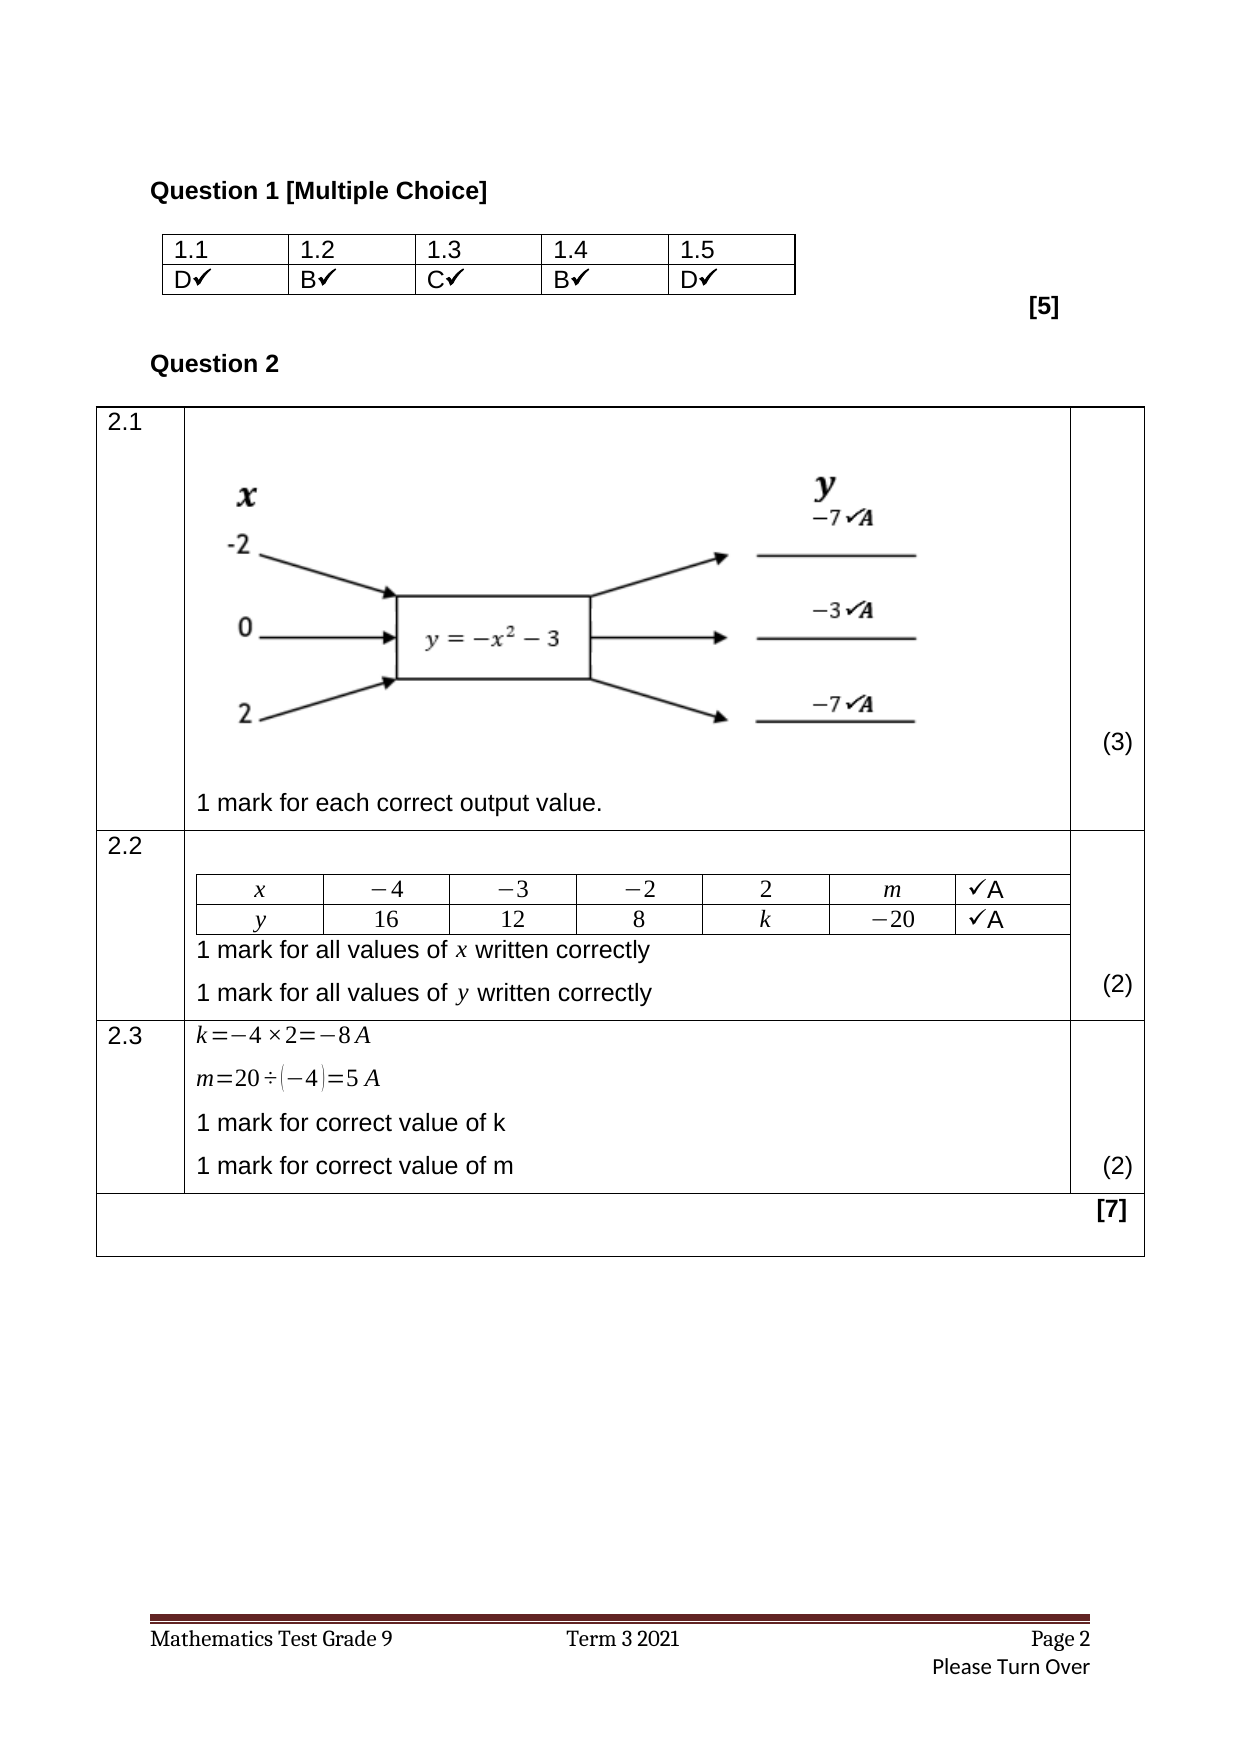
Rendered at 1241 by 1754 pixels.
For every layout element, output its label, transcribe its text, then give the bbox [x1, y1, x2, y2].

table_cell 2.3 [97, 1021, 184, 1193]
table_header [151, 234, 1017, 320]
table_cell [7] [97, 1194, 1144, 1256]
table_header 2.1 [97, 408, 184, 830]
text Question 2 [150, 349, 1090, 378]
table_header [5] [1018, 234, 1090, 320]
table_header (3) [1071, 408, 1144, 830]
picture [196, 449, 1001, 775]
table_cell 1 mark for correct value of k 1 mark for correct value of m [185, 1021, 1070, 1193]
table_cell 2.2 [97, 831, 184, 1020]
text Question 1 [Multiple Choice] [150, 176, 1090, 205]
table_header 1 mark for each correct output value. [185, 408, 1070, 830]
table_cell (2) [1071, 1021, 1144, 1193]
table_cell 1 mark for all values of written correctly 1 mark for all values of written correctly [185, 831, 1070, 1020]
table_cell (2) [1071, 831, 1144, 1020]
